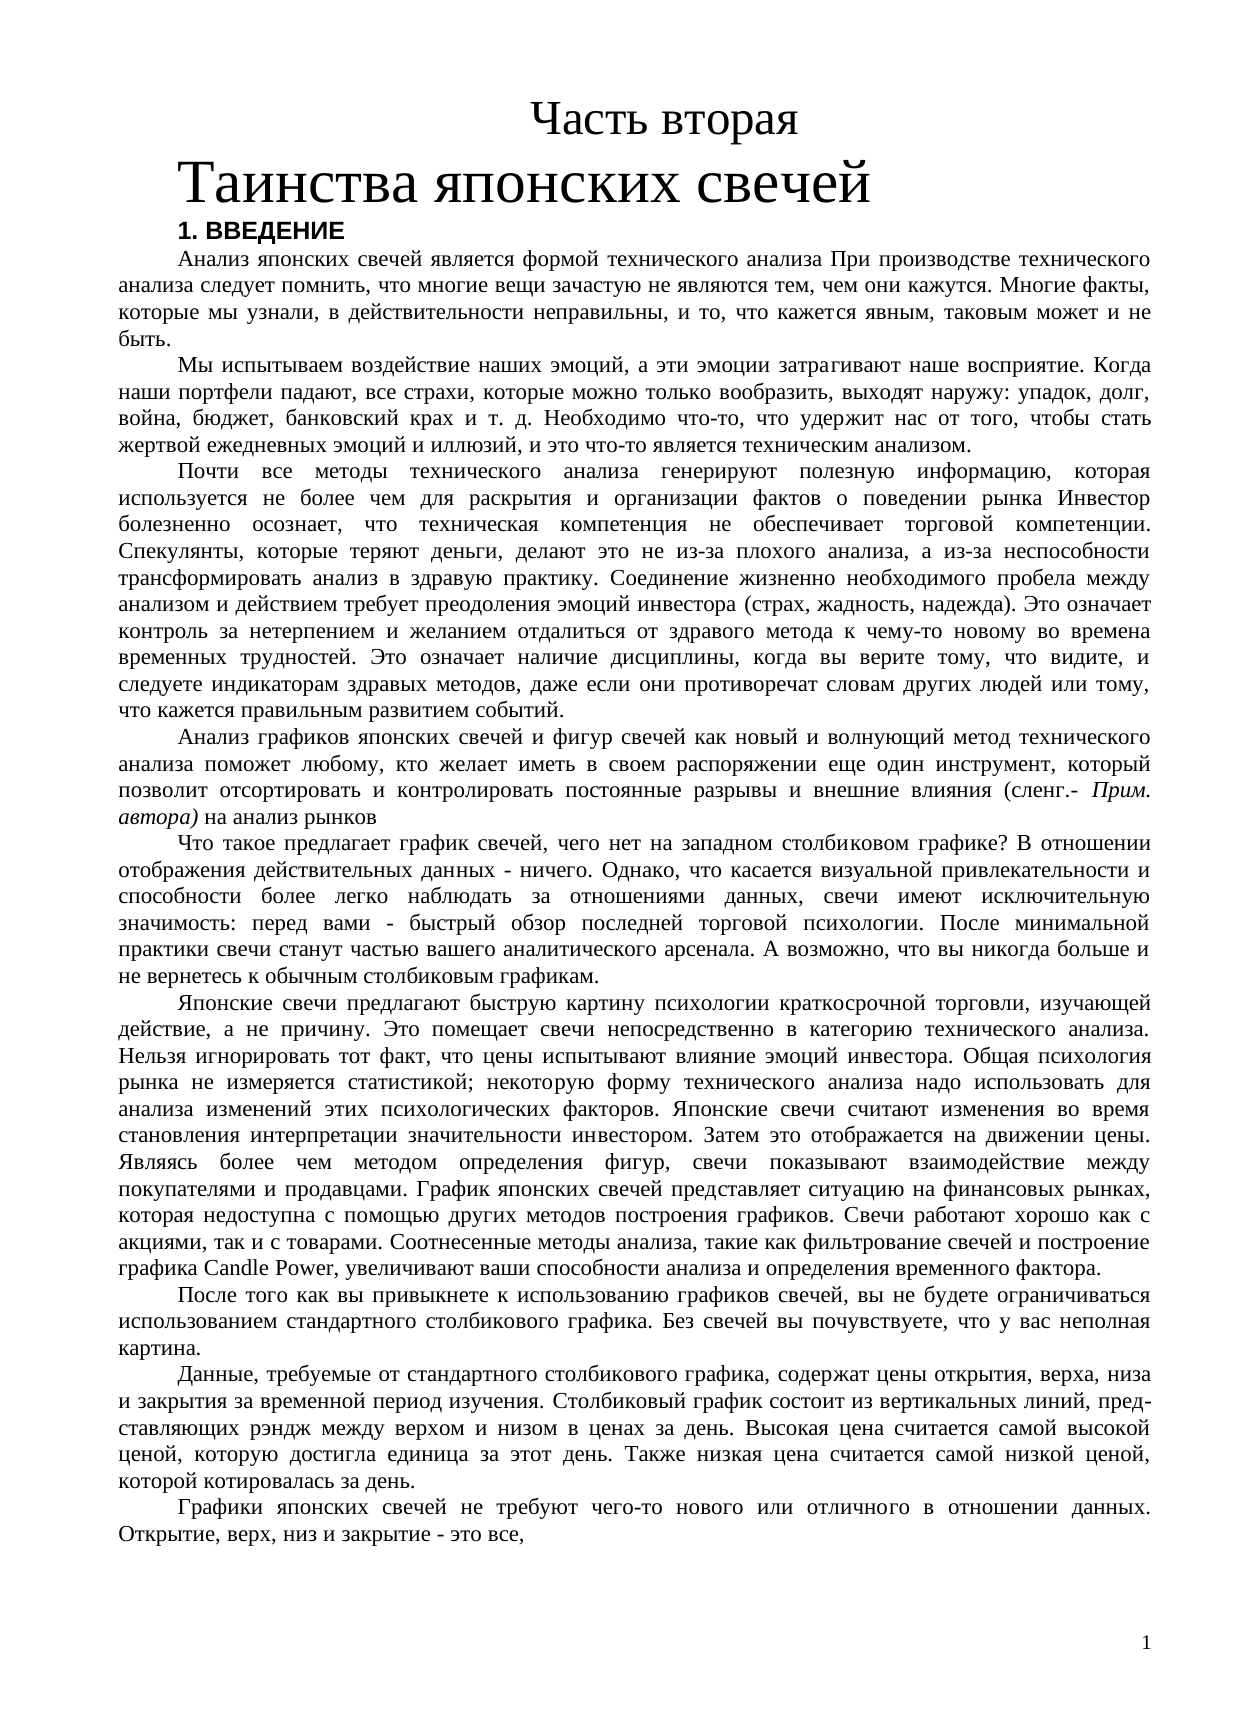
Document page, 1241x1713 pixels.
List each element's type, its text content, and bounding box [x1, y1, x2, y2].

text Часть вторая [118, 89, 1152, 144]
text Данные, требуемые от стандартного столбикового графика, содержат цены открытия, верха, низа и закрытия за временной период изучения. Столбиковый график состоит из вертикальных линий, представляющих рэндж между верхом и низом в ценах за день. Высокая цена считается самой высокой ценой, которую достигла единица за этот день. Также низкая цена считается самой низкой ценой, которой котировалась за день. [118, 1360, 1152, 1493]
text Мы испытываем воздействие наших эмоций, а эти эмоции затрагивают наше восприятие. Когда наши портфели падают, все страхи, которые можно только вообразить, выходят наружу: упадок, долг, война, бюджет, банковский крах и т. д. Необходимо что-то, что удержит нас от того, чтобы стать жертвой ежедневных эмоций и иллюзий, и это что-то является техническим анализом. [118, 351, 1152, 457]
text Японские свечи предлагают быструю картину психологии краткосрочной торговли, изучающей действие, а не причину. Это помещает свечи непосредственно в категорию технического анализа. Нельзя игнорировать тот факт, что цены испытывают влияние эмоций инвестора. Общая психология рынка не измеряется статистикой; некоторую форму технического анализа надо использовать для анализа изменений этих психологических факторов. Японские свечи считают изменения во время становления интерпретации значительности инвестором. Затем это отображается на движении цены. Являясь более чем методом определения фигур, свечи показывают взаимодействие между покупателями и продавцами. График японских свечей представляет ситуацию на финансовых рынках, которая недоступна с помощью других методов построения графиков. Свечи работают хорошо как с акциями, так и с товарами. Соотнесенные методы анализа, такие как фильтрование свечей и построение графика Candle Power, увеличивают ваши способности анализа и определения временного фактора. [118, 988, 1152, 1281]
text Графики японских свечей не требуют чего-то нового или отличного в отношении данных. Открытие, верх, низ и закрытие - это все, [118, 1493, 1152, 1546]
text 1. ВВЕДЕНИЕ [118, 216, 1152, 245]
text Таинства японских свечей [118, 144, 1152, 216]
text После того как вы привыкнете к использованию графиков свечей, вы не будете ограничиваться использованием стандартного столбикового графика. Без свечей вы почувствуете, что у вас неполная картина. [118, 1281, 1152, 1360]
text Почти все методы технического анализа генерируют полезную информацию, которая используется не более чем для раскрытия и организации фактов о поведении рынка Инвестор болезненно осознает, что техническая компетенция не обеспечивает торговой компетенции. Спекулянты, которые теряют деньги, делают это не из-за плохого анализа, а из-за неспособности трансформировать анализ в здравую практику. Соединение жизненно необходимого пробела между анализом и действием требует преодоления эмоций инвестора (страх, жадность, надежда). Это означает контроль за нетерпением и желанием отдалиться от здравого метода к чему-то новому во времена временных трудностей. Это означает наличие дисциплины, когда вы верите тому, что видите, и следуете индикаторам здравых методов, даже если они противоречат словам других людей или тому, что кажется правильным развитием событий. [118, 457, 1152, 723]
text Что такое предлагает график свечей, чего нет на западном столбиковом графике? В отношении отображения действительных данных - ничего. Однако, что касается визуальной привлекательности и способности более легко наблюдать за отношениями данных, свечи имеют исключительную значимость: перед вами - быстрый обзор последней торговой психологии. После минимальной практики свечи станут частью вашего аналитического арсенала. А возможно, что вы никогда больше и не вернетесь к обычным столбиковым графикам. [118, 829, 1152, 988]
text Анализ графиков японских свечей и фигур свечей как новый и волнующий метод технического анализа поможет любому, кто желает иметь в своем распоряжении еще один инструмент, который позволит отсортировать и контролировать постоянные разрывы и внешние влияния (сленг.- Прим. автора) на анализ рынков [118, 723, 1152, 829]
text Анализ японских свечей является формой технического анализа При производстве технического анализа следует помнить, что многие вещи зачастую не являются тем, чем они кажутся. Многие факты, которые мы узнали, в действительности неправильны, и то, что кажется явным, таковым может и не быть. [118, 245, 1152, 351]
